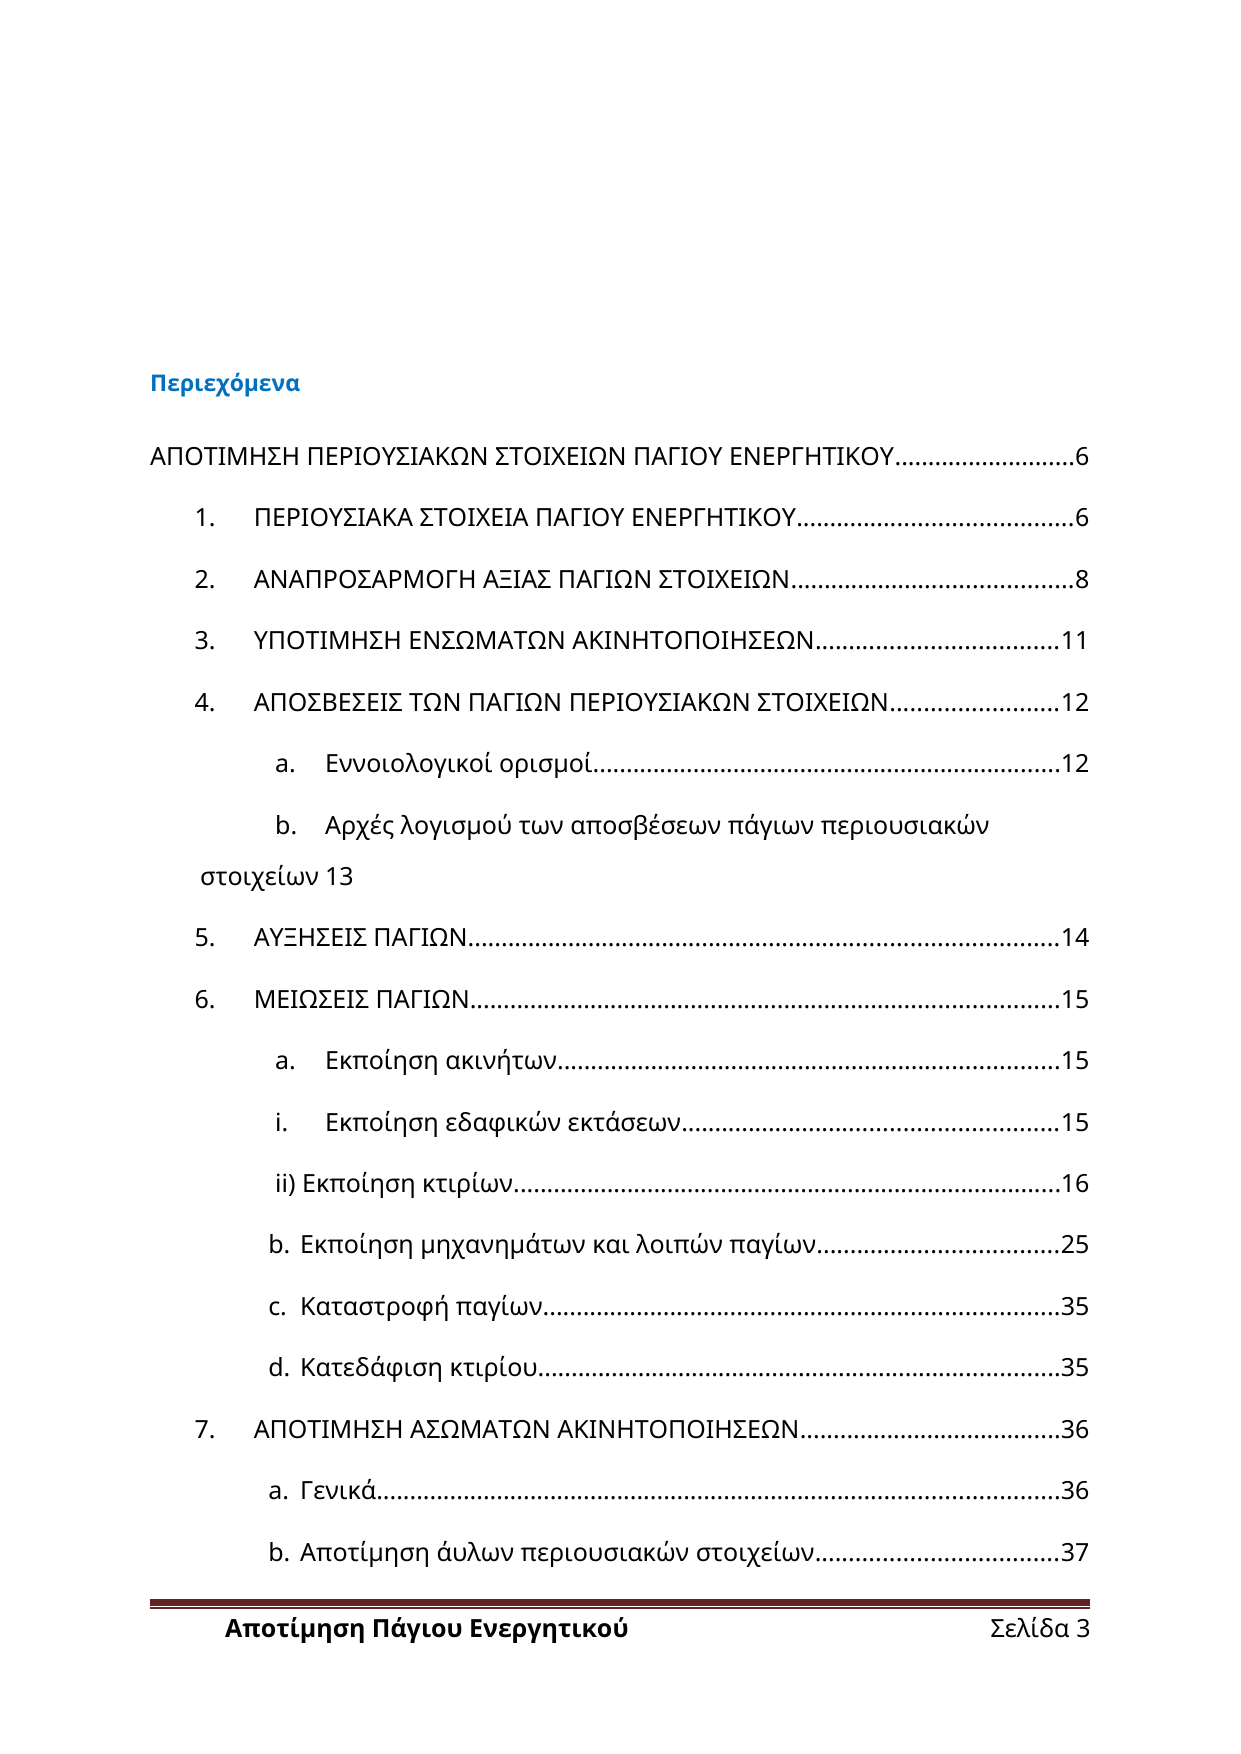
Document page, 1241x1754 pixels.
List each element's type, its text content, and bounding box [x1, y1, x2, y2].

text b. Αρχές λογισμού των αποσβέσεων πάγιων περιουσιακών στοιχείων 13 [200, 807, 1090, 892]
text c. Καταστροφή παγίων 35 [253, 1289, 1090, 1323]
text a. Εννοιολογικοί ορισμοί 12 [200, 746, 1090, 780]
text 2. ΑΝΑΠΡΟΣΑΡΜΟΓΗ ΑΞΙΑΣ ΠΑΓΙΩΝ ΣΤΟΙΧΕΙΩΝ 8 [194, 562, 1090, 596]
text i. Εκποίηση εδαφικών εκτάσεων 15 [200, 1104, 1090, 1138]
text 3. ΥΠΟΤΙΜΗΣΗ ΕΝΣΩΜΑΤΩΝ ΑΚΙΝΗΤΟΠΟΙΗΣΕΩΝ 11 [194, 623, 1090, 657]
text Περιεχόμενα [150, 367, 1090, 398]
text 4. ΑΠΟΣΒΕΣΕΙΣ ΤΩΝ ΠΑΓΙΩΝ ΠΕΡΙΟΥΣΙΑΚΩΝ ΣΤΟΙΧΕΙΩΝ 12 [194, 684, 1090, 718]
text ii) Εκποίηση κτιρίων. 16 [200, 1166, 1090, 1200]
text 6. ΜΕΙΩΣΕΙΣ ΠΑΓΙΩΝ 15 [194, 981, 1090, 1015]
text 5. ΑΥΞΗΣΕΙΣ ΠΑΓΙΩΝ 14 [194, 920, 1090, 954]
text a. Γενικά. 36 [253, 1473, 1090, 1507]
text a. Εκποίηση ακινήτων 15 [200, 1043, 1090, 1077]
text b. Εκποίηση μηχανημάτων και λοιπών παγίων 25 [253, 1227, 1090, 1261]
text ΑΠΟΤΙΜΗΣΗ ΠΕΡΙΟΥΣΙΑΚΩΝ ΣΤΟΙΧΕΙΩΝ ΠΑΓΙΟΥ ΕΝΕΡΓΗΤΙΚΟΥ 6 [150, 439, 1090, 473]
text 7. ΑΠΟΤΙΜΗΣΗ ΑΣΩΜΑΤΩΝ ΑΚΙΝΗΤΟΠΟΙΗΣΕΩΝ 36 [194, 1412, 1090, 1446]
text b. Αποτίμηση άυλων περιουσιακών στοιχείων 37 [253, 1534, 1090, 1568]
text 1. ΠΕΡΙΟΥΣΙΑΚΑ ΣΤΟΙΧΕΙΑ ΠΑΓΙΟΥ ΕΝΕΡΓΗΤΙΚΟΥ 6 [194, 500, 1090, 534]
text d. Κατεδάφιση κτιρίου 35 [253, 1350, 1090, 1384]
